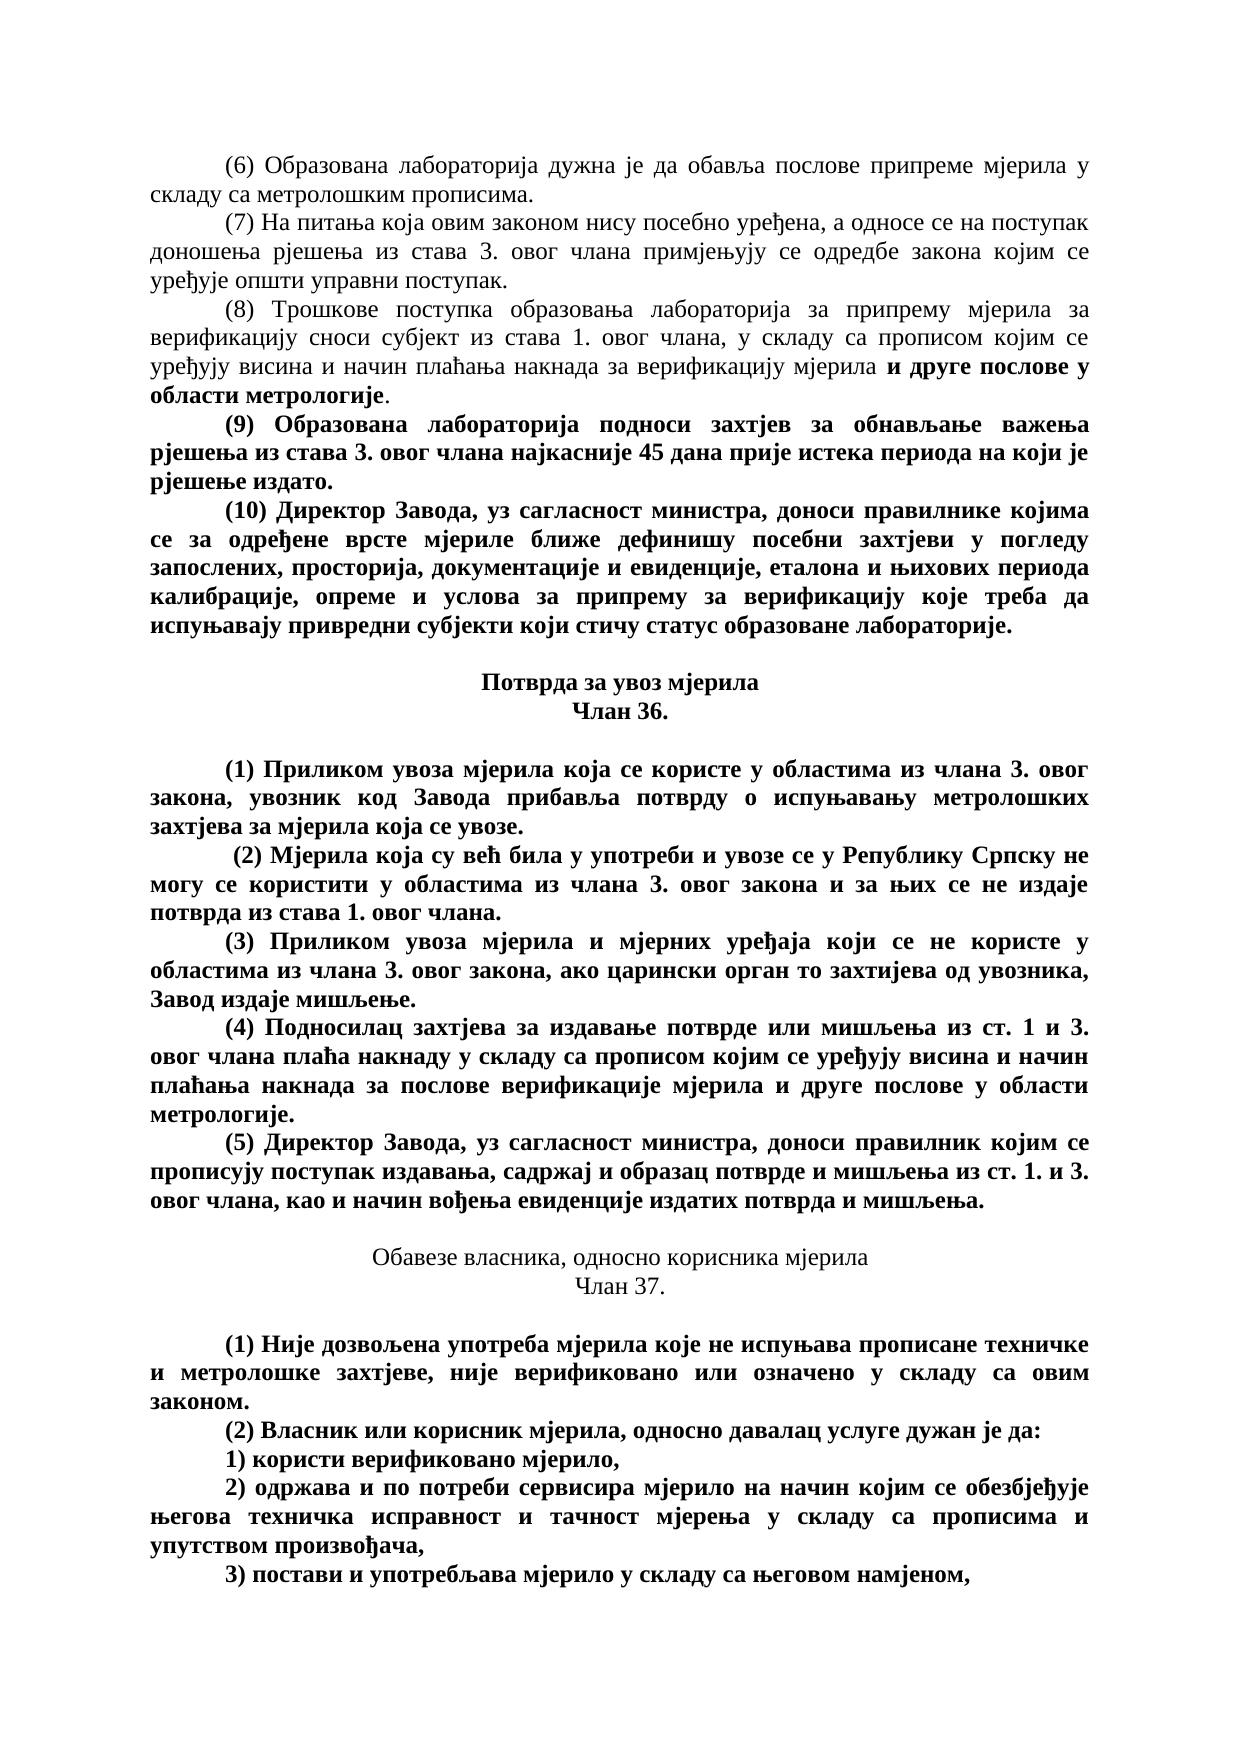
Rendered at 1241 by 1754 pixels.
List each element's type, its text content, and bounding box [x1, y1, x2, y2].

text (2) Власник или корисник мјерила, односно давалац услуге дужан је да: [150, 1415, 1090, 1444]
text (1) Није дозвољена употреба мјерила које не испуњава прописане техничке и метролошке захтјеве, није верификовано или означено у складу са овим законом. [150, 1329, 1090, 1415]
text (6) Образована лабораторија дужна је да обавља послове припреме мјерила у складу са метролошким прописима. [150, 150, 1090, 207]
text (4) Подносилац захтјева за издавање потврде или мишљења из ст. 1 и 3. овог члана плаћа накнаду у складу са прописом којим се уређују висина и начин плаћања накнада за послове верификације мјерила и друге послове у области метрологије. [150, 1012, 1090, 1127]
text Потврда за увоз мјерила [150, 667, 1090, 696]
text (7) На питања која овим законом нису посебно уређена, а односе се на поступак доношења рјешења из става 3. овог члана примјењују се одредбе закона којим се уређује општи управни поступак. [150, 207, 1090, 294]
text (10) Директор Завода, уз сагласност министра, доноси правилнике којима се за одређене врсте мјериле ближе дефинишу посебни захтјеви у погледу запослених, просторија, документације и евиденције, еталона и њихових периода калибрације, опреме и услова за припрему за верификацију које треба да испуњавају привредни субјекти који стичу статус образоване лабораторије. [150, 495, 1090, 639]
text 3) постави и употребљава мјерило у складу са његовом намјеном, [150, 1559, 1090, 1587]
text (9) Образована лабораторија подноси захтјев за обнављање важења рјешења из става 3. овог члана најкасније 45 дана прије истека периода на који је рјешење издато. [150, 409, 1090, 495]
text Члан 37. [150, 1271, 1090, 1300]
text (5) Директор Завода, уз сагласност министра, доноси правилник којим се прописују поступак издавања, садржај и образац потврде и мишљења из ст. 1. и 3. овог члана, као и начин вођења евиденције издатих потврда и мишљења. [150, 1127, 1090, 1214]
text (8) Трошкове поступка образовања лабораторија за припрему мјерила за верификацију сноси субјект из става 1. овог члана, у складу са прописом којим се уређују висина и начин плаћања накнада за верификацију мјерила и друге послове у области метрологије. [150, 294, 1090, 409]
text (2) Мјерила која су већ била у употреби и увозе се у Републику Српску не могу се користити у областима из члана 3. овог закона и за њих се не издаје потврда из става 1. овог члана. [150, 840, 1090, 926]
text Члан 36. [150, 696, 1090, 725]
text (1) Приликом увоза мјерила која се користе у областима из члана 3. овог закона, увозник код Завода прибавља потврду о испуњавању метролошких захтјева за мјерила која се увозе. [150, 754, 1090, 840]
text 2) одржава и по потреби сервисира мјерило на начин којим се обезбјеђује његова техничка исправност и тачност мјерења у складу са прописима и упутством произвођача, [150, 1472, 1090, 1559]
text 1) користи верификовано мјерило, [150, 1444, 1090, 1472]
text (3) Приликом увоза мјерила и мјерних уређаја који се не користе у областима из члана 3. овог закона, ако царински орган то захтијева од увозника, Завод издаје мишљење. [150, 926, 1090, 1012]
text Обавезе власника, односно корисника мјерила [150, 1242, 1090, 1271]
